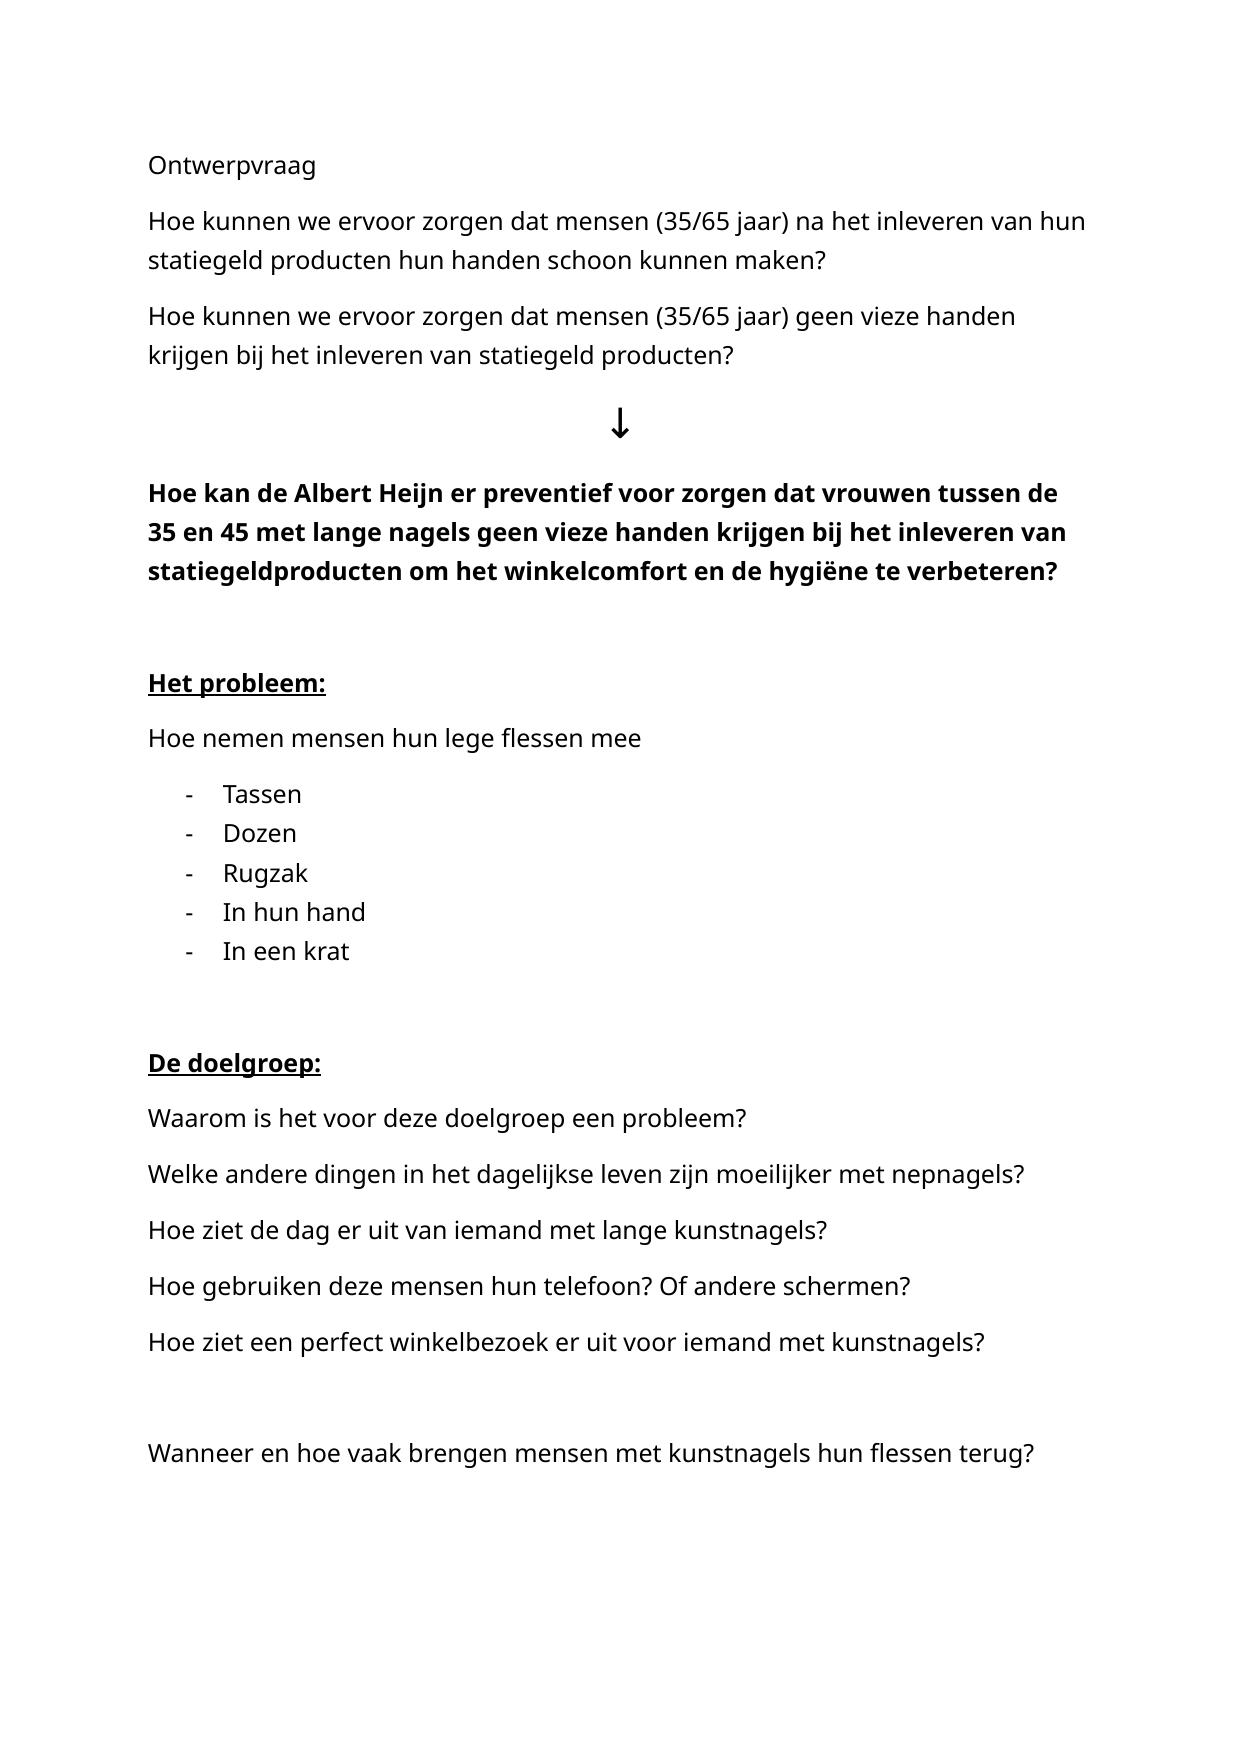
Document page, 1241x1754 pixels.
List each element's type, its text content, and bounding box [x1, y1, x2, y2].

text Het probleem: [148, 665, 1093, 699]
text Wanneer en hoe vaak brengen mensen met kunstnagels hun flessen terug? [148, 1436, 1093, 1470]
list In een krat [185, 934, 1093, 968]
list Rugzak [185, 855, 1093, 889]
text Hoe nemen mensen hun lege flessen mee [148, 721, 1093, 755]
text De doelgroep: [148, 1045, 1093, 1079]
text Hoe gebruiken deze mensen hun telefoon? Of andere schermen? [148, 1269, 1093, 1303]
text Hoe kan de Albert Heijn er preventief voor zorgen dat vrouwen tussen de 35 en 45 met lange nagels geen vieze handen krijgen bij het inleveren van statiegeldproducten om het winkelcomfort en de hygiëne te verbeteren? [148, 475, 1093, 588]
list Dozen [185, 816, 1093, 850]
text Hoe ziet de dag er uit van iemand met lange kunstnagels? [148, 1213, 1093, 1247]
text Hoe ziet een perfect winkelbezoek er uit voor iemand met kunstnagels? [148, 1324, 1093, 1358]
list Tassen [185, 777, 1093, 811]
text Welke andere dingen in het dagelijkse leven zijn moeilijker met nepnagels? [148, 1157, 1093, 1191]
text Ontwerpvraag [148, 148, 1093, 182]
text ↓ [148, 393, 1093, 450]
list In hun hand [185, 894, 1093, 928]
text Hoe kunnen we ervoor zorgen dat mensen (35/65 jaar) na het inleveren van hun statiegeld producten hun handen schoon kunnen maken? [148, 203, 1093, 277]
text Hoe kunnen we ervoor zorgen dat mensen (35/65 jaar) geen vieze handen krijgen bij het inleveren van statiegeld producten? [148, 298, 1093, 372]
text Waarom is het voor deze doelgroep een probleem? [148, 1101, 1093, 1135]
